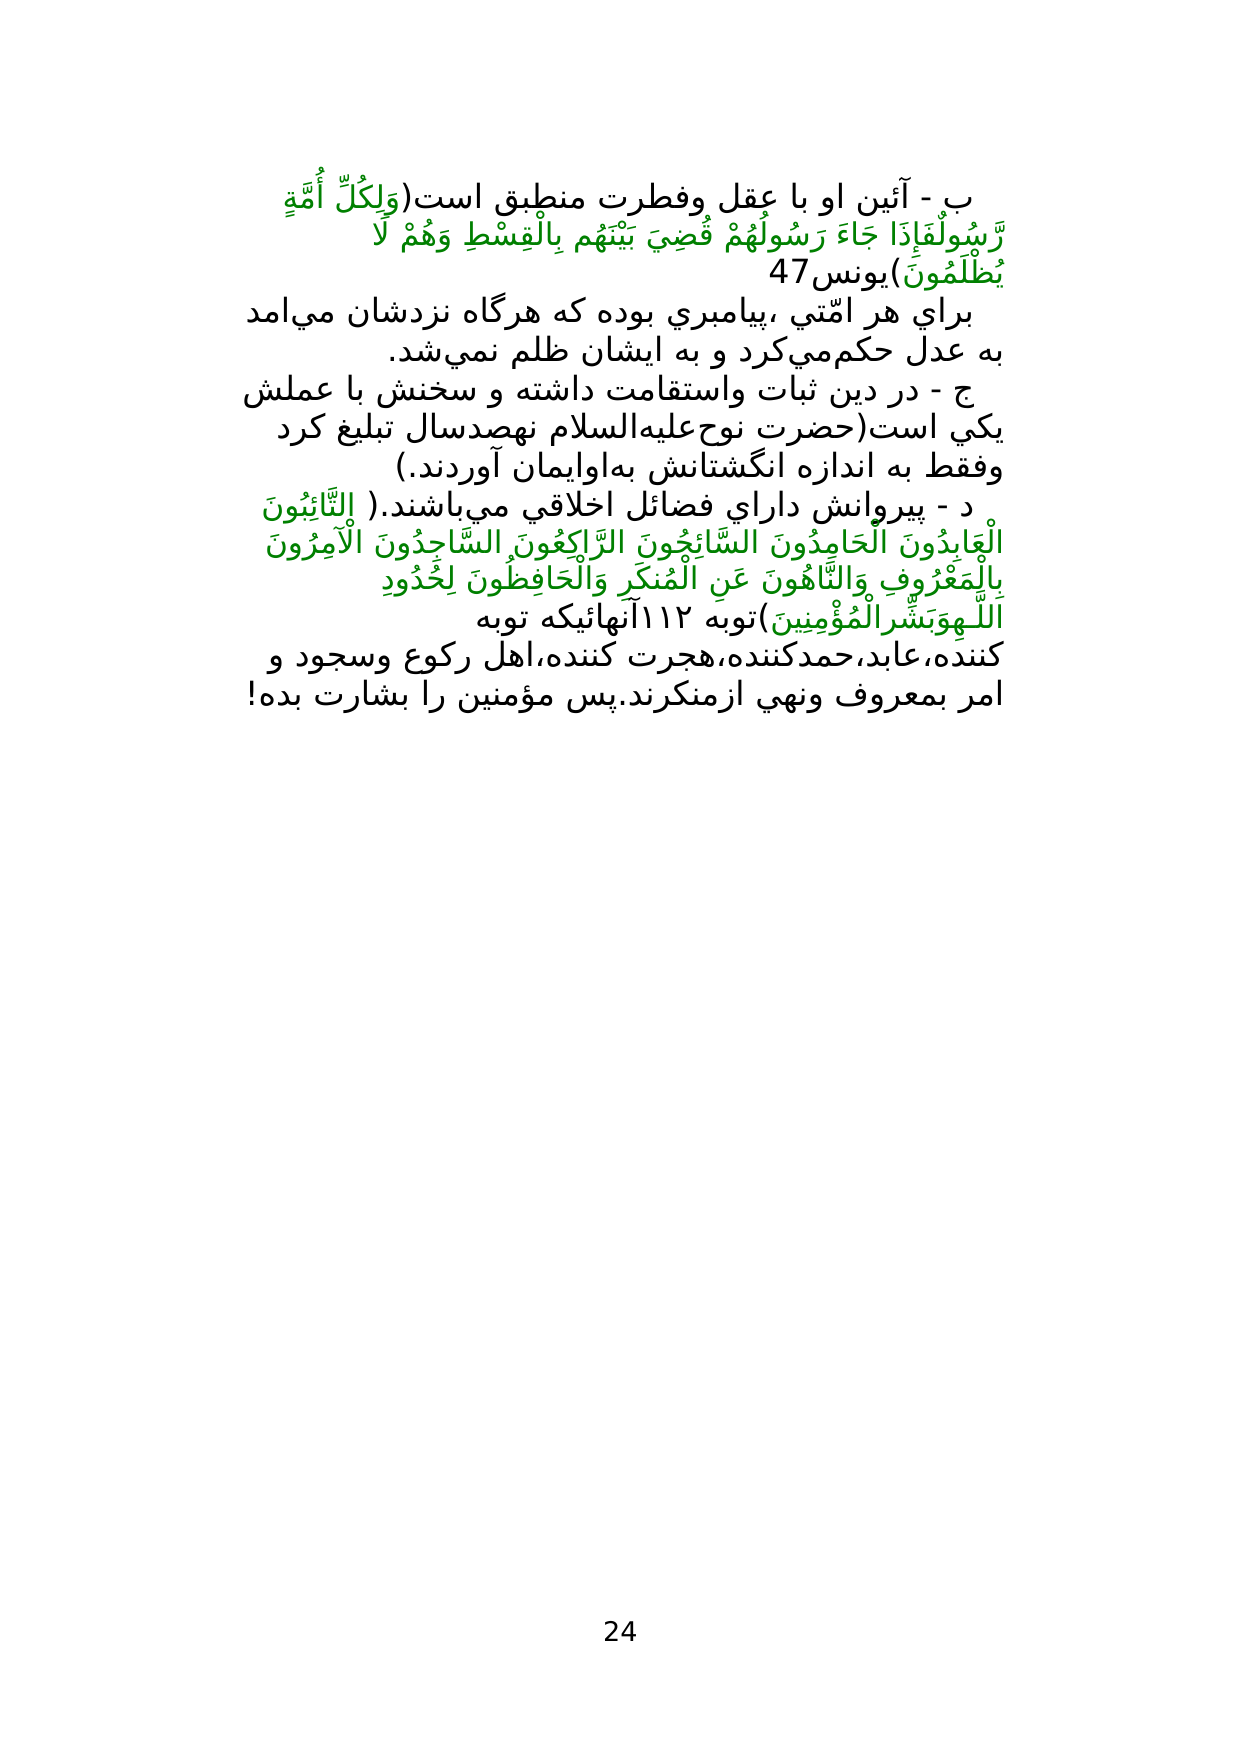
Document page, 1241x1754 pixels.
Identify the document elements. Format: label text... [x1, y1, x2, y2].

text براي‌ هر امّتي‌ ،پيامبري‌ بوده‌ كه‌ هرگاه‌ نزدشان‌ مي‌امد به‌ عدل‌ حكم‌مي‌كرد و به‌ ايشان‌ ظلم‌ نمي‌شد. [236, 291, 1004, 369]
text د - پيروانش‌ داراي‌ فضائل‌ اخلاقي‌ مي‌باشند.( التَّائِبُونَ الْعَابِدُونَ الْحَامِدُونَ السَّائِحُونَ الرَّاكِعُونَ السَّاجِدُونَ الْآمِرُونَ بِالْمَعْرُوفِ وَالنَّاهُونَ عَنِ الْمُنكَرِ وَالْحَافِظُونَ لِحُدُودِ اللَّـهِوَبَشِّرالْمُؤْمِنِينَ)توبه‌ ١١٢آنهائيكه‌ توبه‌ كننده‌،عابد،حمدكننده‌،هجرت‌ كننده‌،اهل‌ ركوع‌ وسجود و امر بمعروف‌ ونهي‌ ازمنكرند.پس‌ مؤمنين‌ را بشارت‌ بده‌! [236, 486, 1004, 714]
text ج‌ - در دين‌ ثبات‌ واستقامت‌ داشته‌ و سخنش‌ با عملش‌ يكي ‌است‌(حضرت‌ نوح‌عليه‌السلام نهصدسال‌ تبليغ‌ كرد وفقط‌ به‌ اندازه‌ انگشتانش‌ به‌اوايمان‌ آوردند.) [236, 369, 1004, 486]
text ب‌ - آئين‌ او با عقل‌ وفطرت‌ منطبق‌ است‌(وَلِكُلِّ أُمَّةٍ رَّسُولٌفَإِذَا جَاءَ رَسُولُهُمْ قُضِيَ بَيْنَهُم بِالْقِسْطِ وَهُمْ لَا يُظْلَمُونَ)يونس47 [236, 177, 1004, 291]
